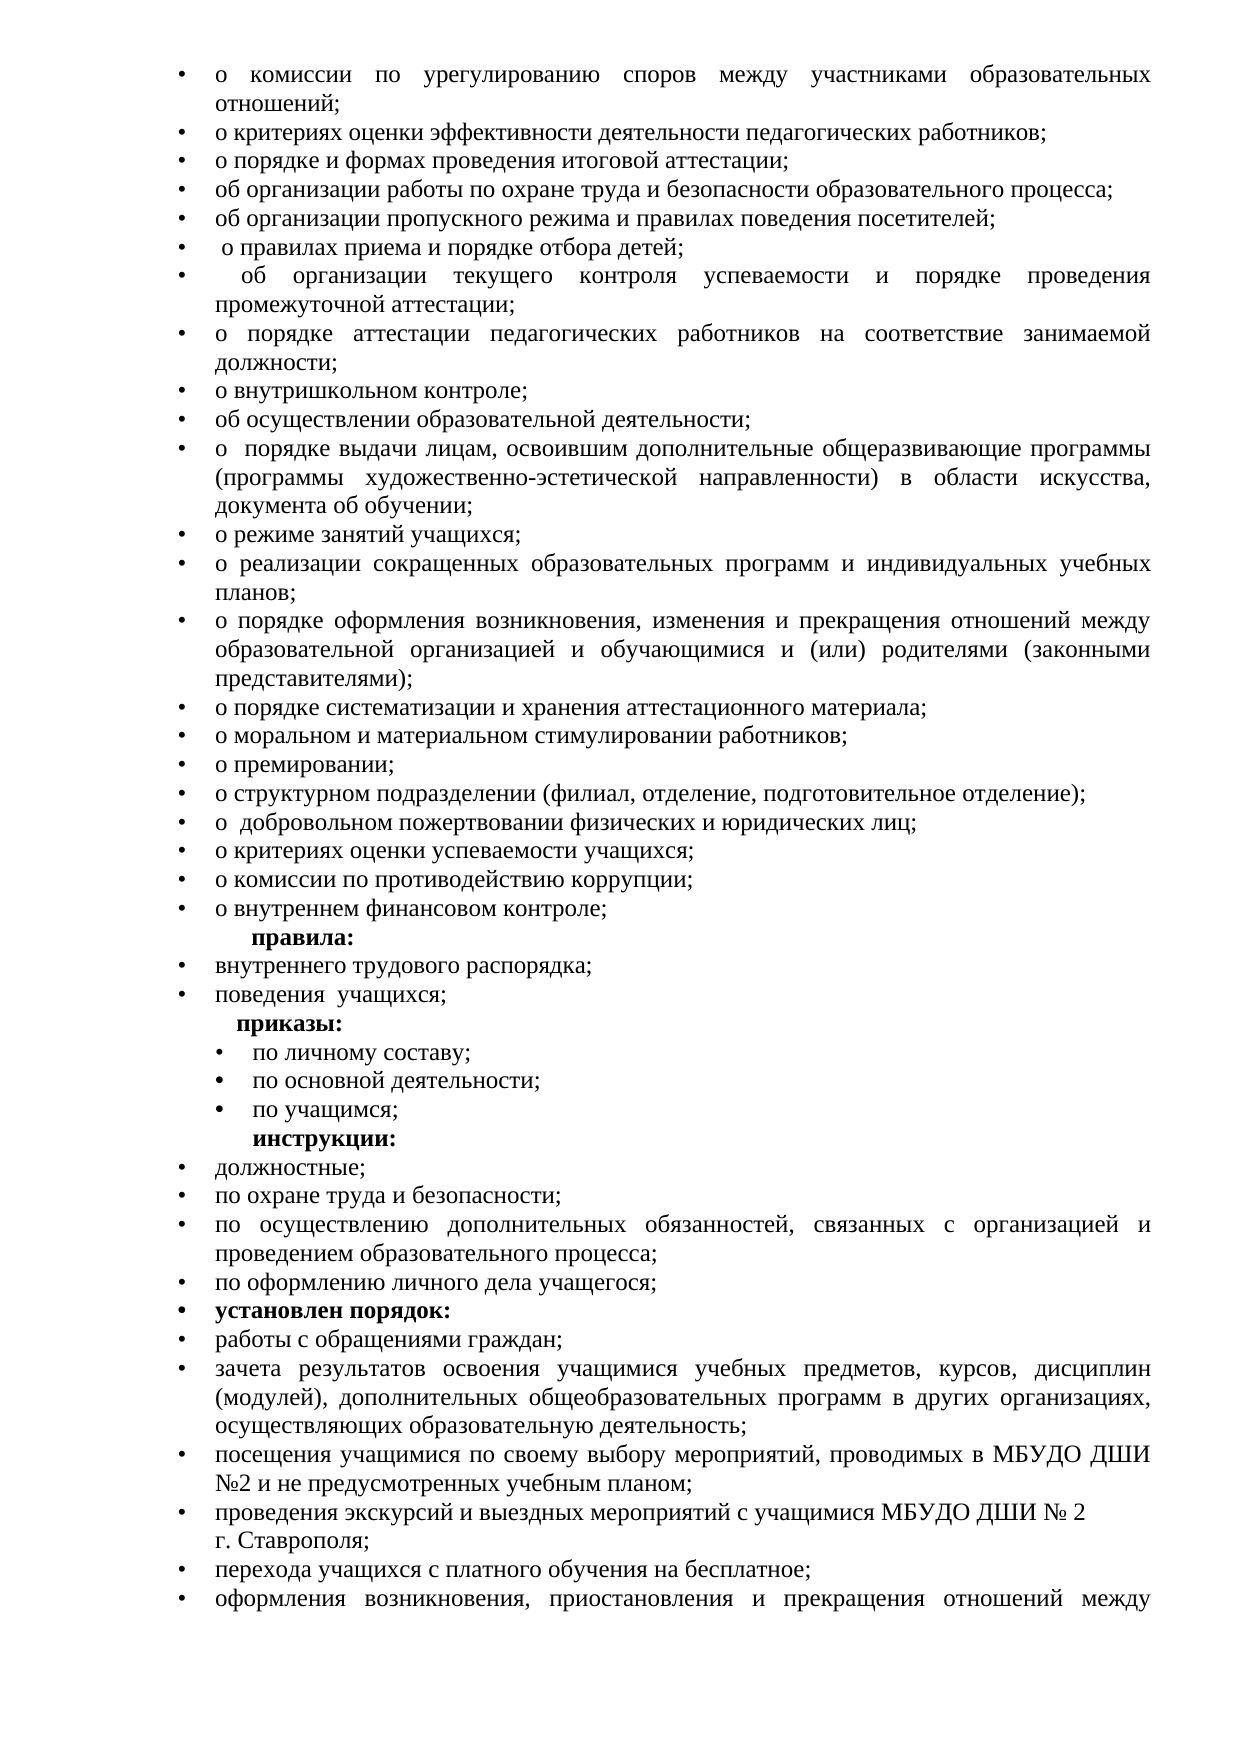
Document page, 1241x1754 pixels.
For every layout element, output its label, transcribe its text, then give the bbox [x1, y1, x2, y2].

list проведения экскурсий и выездных мероприятий с учащимися МБУДО ДШИ № 2 [177, 1497, 1152, 1525]
list о порядке аттестации педагогических работников на соответствие занимаемой должности; [177, 318, 1152, 375]
list о порядке выдачи лицам, освоившим дополнительные общеразвивающие программы (программы художественно-эстетической направленности) в области искусства, документа об обучении; [177, 433, 1152, 519]
list о критериях оценки успеваемости учащихся; [177, 835, 1152, 864]
list по основной деятельности; [215, 1065, 1152, 1094]
list о внутреннем финансовом контроле; [177, 893, 1152, 922]
list установлен порядок: [177, 1295, 1152, 1324]
text приказы: [236, 1008, 1152, 1037]
list о премировании; [177, 749, 1152, 778]
list перехода учащихся с платного обучения на бесплатное; [177, 1554, 1152, 1583]
list внутреннего трудового распорядка; [177, 950, 1152, 979]
list об организации работы по охране труда и безопасности образовательного процесса; [177, 174, 1152, 203]
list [177, 1583, 1152, 1612]
list по личному составу; [215, 1037, 1152, 1065]
list о правилах приема и порядке отбора детей; [177, 232, 1152, 260]
list по оформлению личного дела учащегося; [177, 1267, 1152, 1295]
list поведения учащихся; [177, 979, 1152, 1008]
list о внутришкольном контроле; [177, 375, 1152, 404]
list о порядке систематизации и хранения аттестационного материала; [177, 692, 1152, 720]
list о структурном подразделении (филиал, отделение, подготовительное отделение); [177, 778, 1152, 807]
list по осуществлению дополнительных обязанностей, связанных с организацией и проведением образовательного процесса; [177, 1209, 1152, 1267]
list о реализации сокращенных образовательных программ и индивидуальных учебных планов; [177, 548, 1152, 605]
list об организации текущего контроля успеваемости и порядке проведения промежуточной аттестации; [177, 260, 1152, 318]
list должностные; [177, 1152, 1152, 1180]
list о режиме занятий учащихся; [177, 519, 1152, 548]
list о порядке оформления возникновения, изменения и прекращения отношений между образовательной организацией и обучающимися и (или) родителями (законными представителями); [177, 605, 1152, 692]
list о моральном и материальном стимулировании работников; [177, 720, 1152, 749]
list по охране труда и безопасности; [177, 1180, 1152, 1209]
list о комиссии по урегулированию споров между участниками образовательных отношений; [177, 59, 1152, 117]
list работы с обращениями граждан; [177, 1324, 1152, 1353]
text г. Ставрополя; [215, 1525, 1152, 1554]
list об осуществлении образовательной деятельности; [177, 404, 1152, 433]
list о порядке и формах проведения итоговой аттестации; [177, 145, 1152, 174]
list о добровольном пожертвовании физических и юридических лиц; [177, 807, 1152, 835]
text правила: [251, 922, 1152, 950]
list зачета результатов освоения учащимися учебных предметов, курсов, дисциплин (модулей), дополнительных общеобразовательных программ в других организациях, осуществляющих образовательную деятельность; [177, 1353, 1152, 1439]
list о критериях оценки эффективности деятельности педагогических работников; [177, 117, 1152, 145]
list по учащимся; [215, 1094, 1152, 1123]
list о комиссии по противодействию коррупции; [177, 864, 1152, 893]
text инструкции: [252, 1123, 1152, 1152]
list посещения учащимися по своему выбору мероприятий, проводимых в МБУДО ДШИ №2 и не предусмотренных учебным планом; [177, 1439, 1152, 1497]
list об организации пропускного режима и правилах поведения посетителей; [177, 203, 1152, 232]
